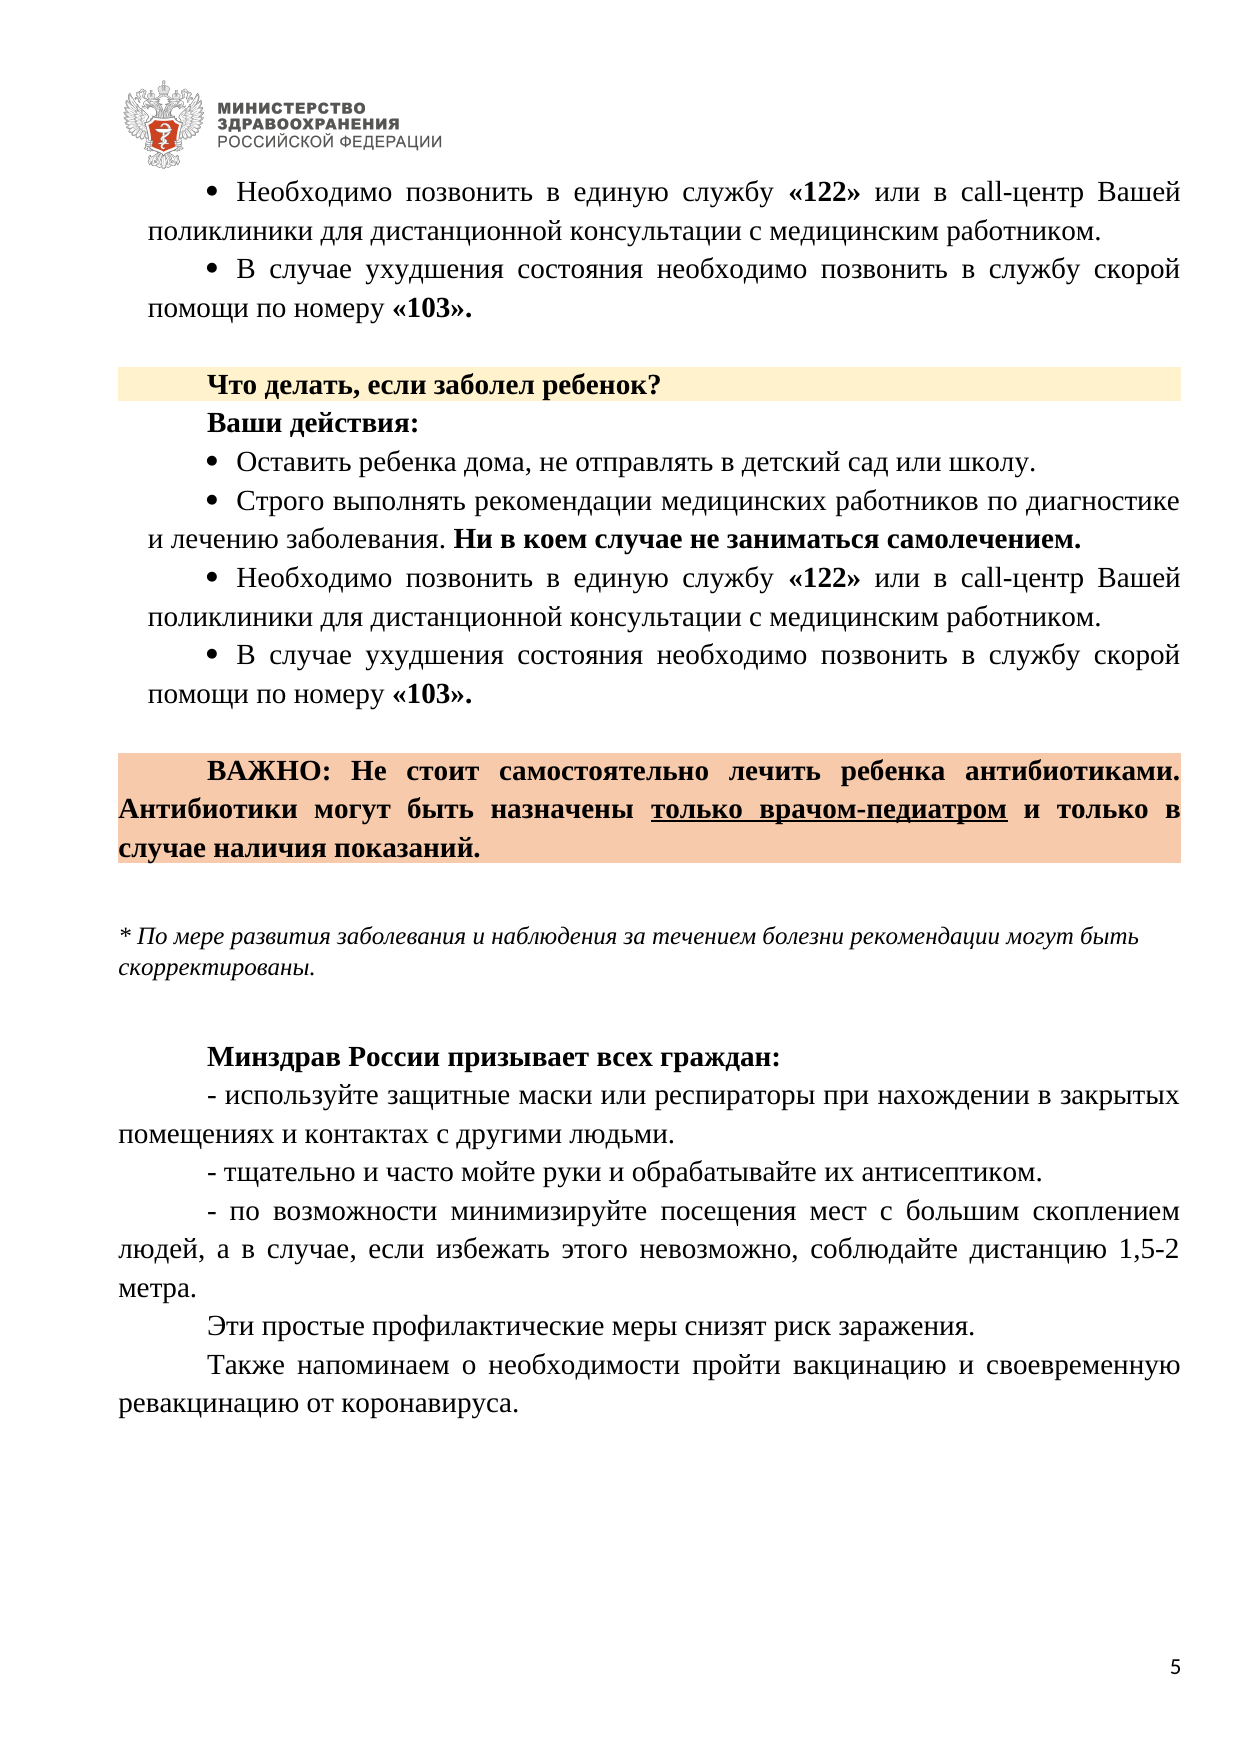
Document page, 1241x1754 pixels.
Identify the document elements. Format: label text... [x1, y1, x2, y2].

list В случае ухудшения состояния необходимо позвонить в службу скорой помощи по номеру «103». [148, 637, 1181, 709]
list В случае ухудшения состояния необходимо позвонить в службу скорой помощи по номеру «103». [148, 251, 1181, 323]
list Необходимо позвонить в единую службу «122» или в call-центр Вашей поликлиники для дистанционной консультации с медицинским работником. [148, 560, 1181, 632]
list Эти простые профилактические меры снизят риск заражения. [118, 1308, 1181, 1342]
list - тщательно и часто мойте руки и обрабатывайте их антисептиком. [118, 1154, 1181, 1188]
list Также напоминаем о необходимости пройти вакцинацию и своевременную ревакцинацию от коронавируса. [118, 1347, 1181, 1419]
list - по возможности минимизируйте посещения мест с большим скоплением людей, а в случае, если избежать этого невозможно, соблюдайте дистанцию 1,5-2 метра. [118, 1193, 1181, 1303]
list Необходимо позвонить в единую службу «122» или в call-центр Вашей поликлиники для дистанционной консультации с медицинским работником. [148, 174, 1181, 246]
list ВАЖНО: Не стоит самостоятельно лечить ребенка антибиотиками. Антибиотики могут быть назначены только врачом-педиатром и только в случае наличия показаний. [118, 753, 1181, 863]
list - используйте защитные маски или респираторы при нахождении в закрытых помещениях и контактах с другими людьми. [118, 1077, 1181, 1149]
list Строго выполнять рекомендации медицинских работников по диагностике и лечению заболевания. Ни в коем случае не заниматься самолечением. [148, 483, 1181, 555]
text Ваши действия: [118, 406, 1181, 439]
text * По мере развития заболевания и наблюдения за течением болезни рекомендации могут быть скорректированы. [118, 921, 1181, 981]
picture [118, 73, 447, 175]
list Минздрав России призывает всех граждан: [118, 1039, 1181, 1072]
text Что делать, если заболел ребенок? [118, 367, 1181, 401]
list Оставить ребенка дома, не отправлять в детский сад или школу. [148, 444, 1181, 478]
